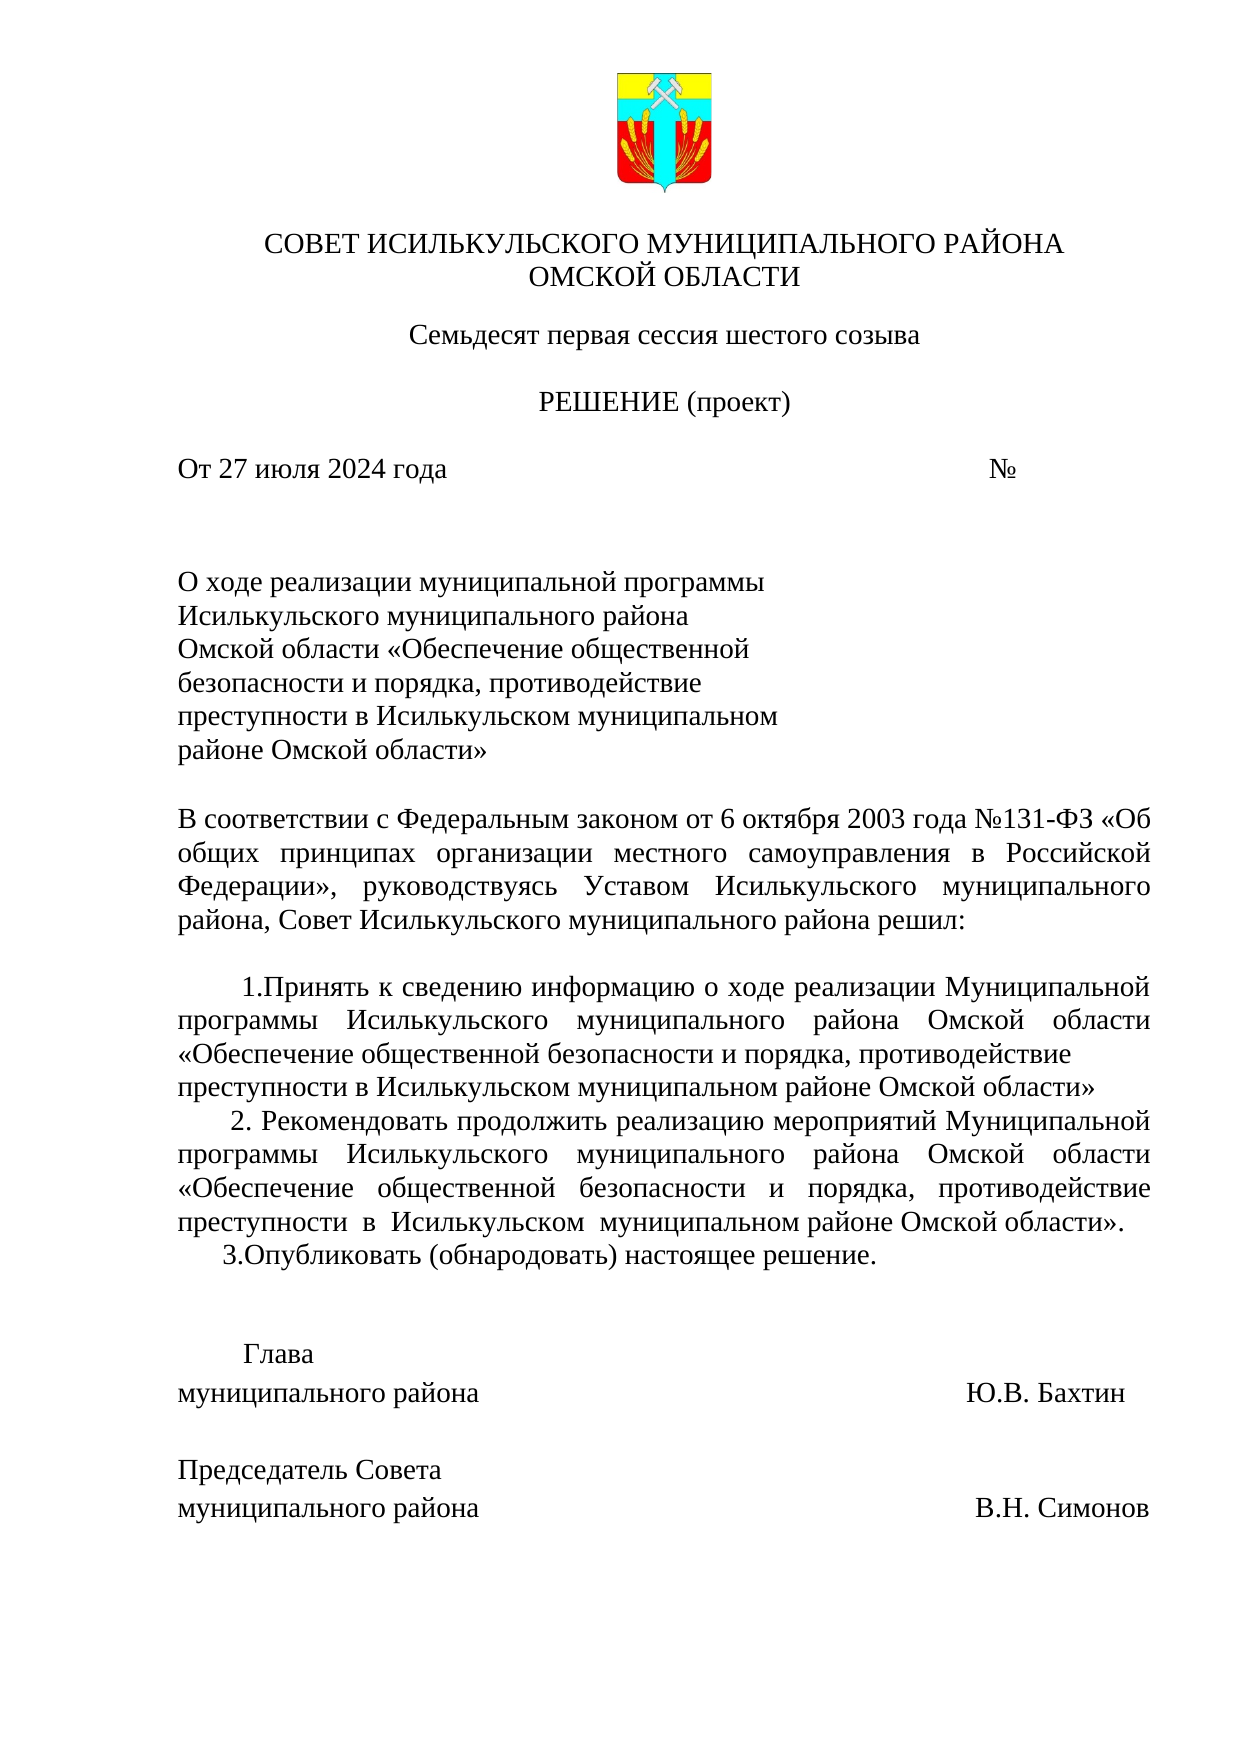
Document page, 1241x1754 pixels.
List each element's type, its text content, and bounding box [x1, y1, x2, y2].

text В соответствии с Федеральным законом от 6 октября 2003 года №131-ФЗ «Об общих принципах организации местного самоуправления в Российской Федерации», руководствуясь Уставом Исилькульского муниципального района, Совет Исилькульского муниципального района решил: [177, 801, 1152, 935]
text Глава [177, 1336, 1152, 1370]
text Исилькульского муниципального района [177, 598, 1152, 631]
text 3.Опубликовать (обнародовать) настоящее решение. [215, 1237, 1152, 1271]
text От 27 июля 2024 года № [177, 451, 1152, 485]
text преступности в Исилькульском муниципальном районе Омской области» [177, 1069, 1152, 1103]
text Омской области «Обеспечение общественной [177, 631, 1152, 665]
text районе Омской области» [177, 732, 1152, 766]
picture [617, 73, 712, 193]
text безопасности и порядка, противодействие [177, 665, 1152, 698]
text Совет Исилькульского муниципального района [177, 226, 1152, 259]
text 1.Принять к сведению информацию о ходе реализации Муниципальной программы Исилькульского муниципального района Омской области «Обеспечение общественной безопасности и порядка, противодействие [177, 969, 1152, 1069]
text муниципального района В.Н. Симонов [177, 1491, 1152, 1524]
text Семьдесят первая сессия шестого созыва [177, 317, 1152, 351]
text муниципального района Ю.В. Бахтин [177, 1375, 1152, 1408]
text Председатель Совета [177, 1452, 1152, 1486]
text РЕШЕНИЕ (проект) [177, 384, 1152, 418]
text 2. Рекомендовать продолжить реализацию мероприятий Муниципальной программы Исилькульского муниципального района Омской области «Обеспечение общественной безопасности и порядка, противодействие преступности в Исилькульском муниципальном районе Омской области». [177, 1103, 1152, 1237]
text Омской области [177, 259, 1152, 293]
text О ходе реализации муниципальной программы [177, 564, 1152, 598]
text преступности в Исилькульском муниципальном [177, 698, 1152, 732]
